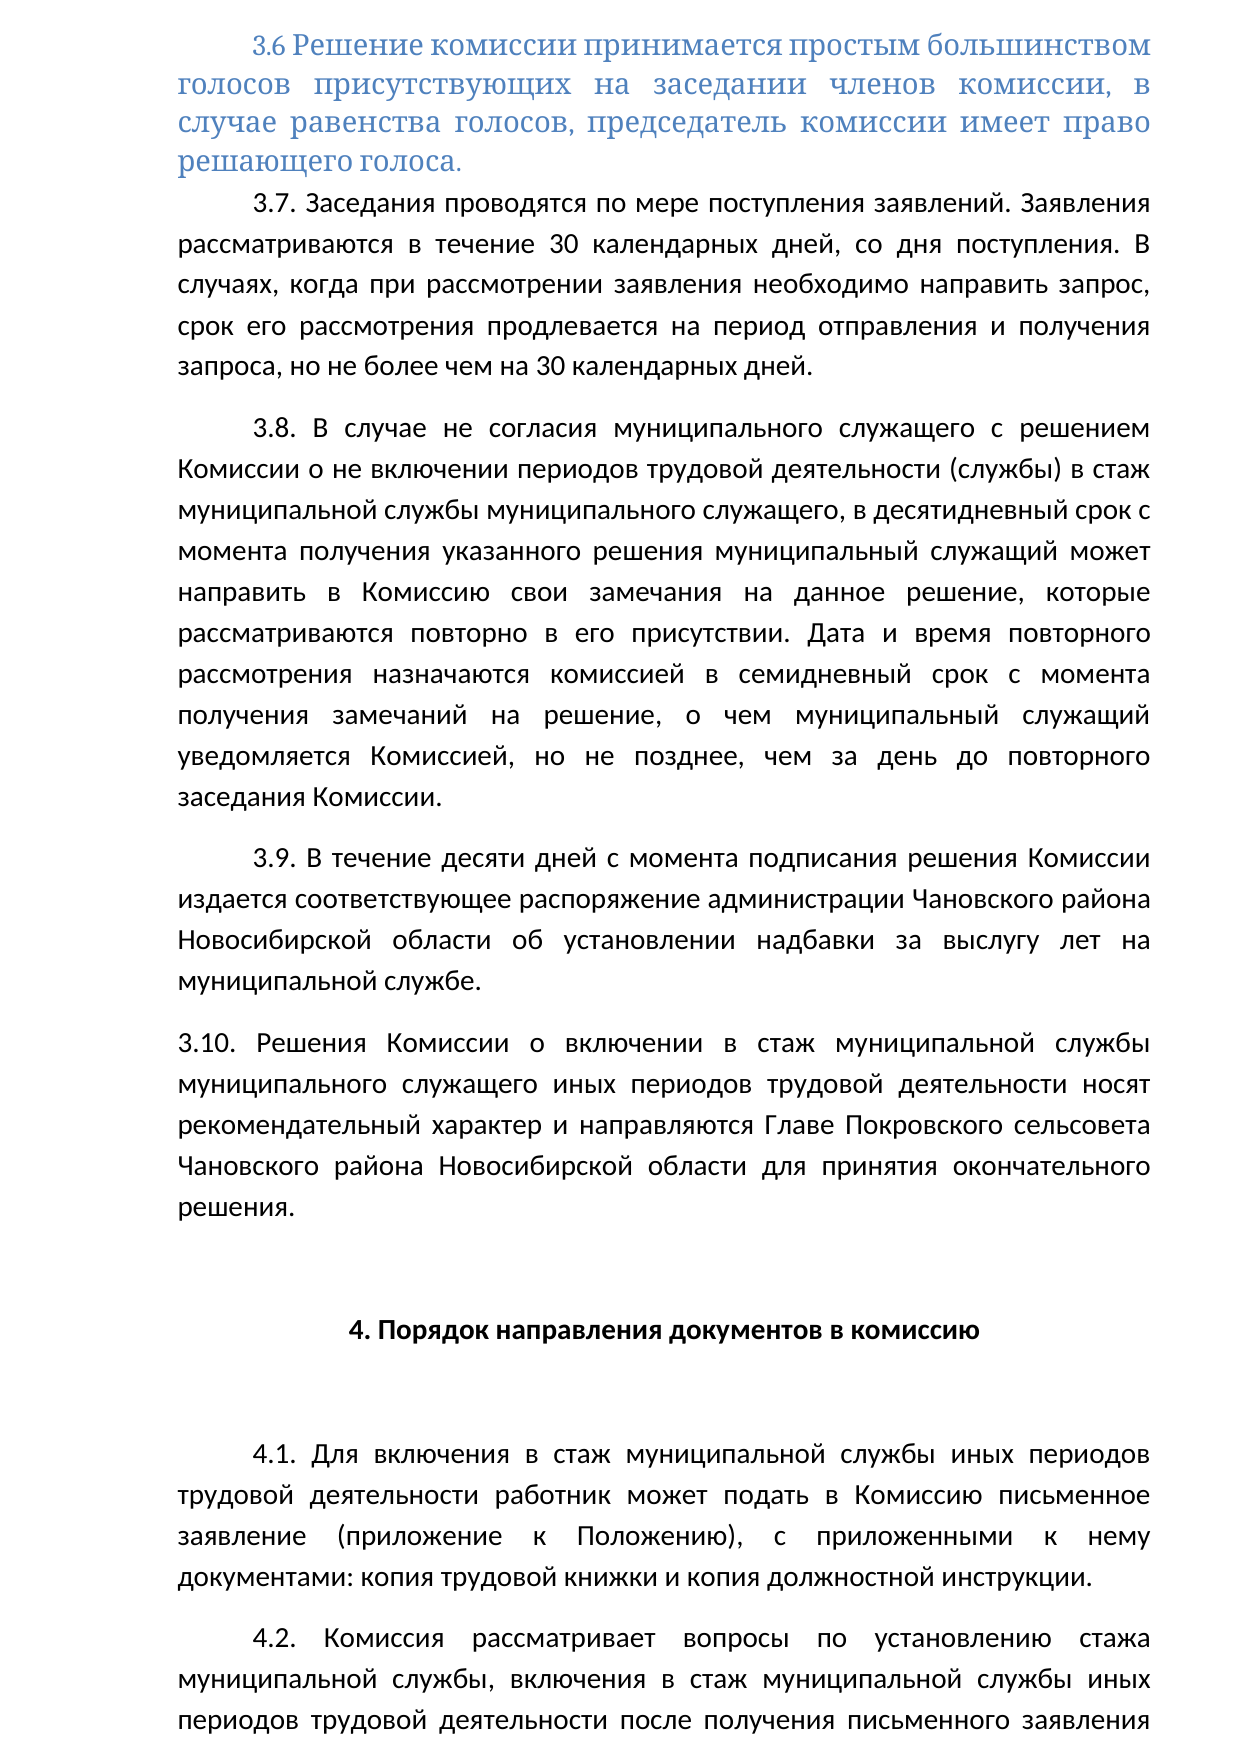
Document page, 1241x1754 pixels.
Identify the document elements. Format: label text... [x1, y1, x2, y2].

text 3.10. Решения Комиссии о включении в стаж муниципальной службы муниципального служащего иных периодов трудовой деятельности носят рекомендательный характер и направляются Главе Покровского сельсовета Чановского района Новосибирской области для принятия окончательного решения. [177, 1024, 1152, 1223]
subtitle 3.6 Решение комиссии принимается простым большинством голосов присутствующих на заседании членов комиссии, в случае равенства голосов, председатель комиссии имеет право решающего голоса. [177, 29, 1152, 179]
text 3.7. Заседания проводятся по мере поступления заявлений. Заявления рассматриваются в течение 30 календарных дней, со дня поступления. В случаях, когда при рассмотрении заявления необходимо направить запрос, срок его рассмотрения продлевается на период отправления и получения запроса, но не более чем на 30 календарных дней. [177, 184, 1152, 383]
text 4.1. Для включения в стаж муниципальной службы иных периодов трудовой деятельности работник может подать в Комиссию письменное заявление (приложение к Положению), с приложенными к нему документами: копия трудовой книжки и копия должностной инструкции. [177, 1435, 1152, 1593]
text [177, 1619, 1152, 1737]
text 3.9. В течение десяти дней с момента подписания решения Комиссии издается соответствующее распоряжение администрации Чановского района Новосибирской области об установлении надбавки за выслугу лет на муниципальной службе. [177, 839, 1152, 998]
text 4. Порядок направления документов в комиссию [177, 1311, 1152, 1347]
text 3.8. В случае не согласия муниципального служащего с решением Комиссии о не включении периодов трудовой деятельности (службы) в стаж муниципальной службы муниципального служащего, в десятидневный срок с момента получения указанного решения муниципальный служащий может направить в Комиссию свои замечания на данное решение, которые рассматриваются повторно в его присутствии. Дата и время повторного рассмотрения назначаются комиссией в семидневный срок с момента получения замечаний на решение, о чем муниципальный служащий уведомляется Комиссией, но не позднее, чем за день до повторного заседания Комиссии. [177, 409, 1152, 813]
